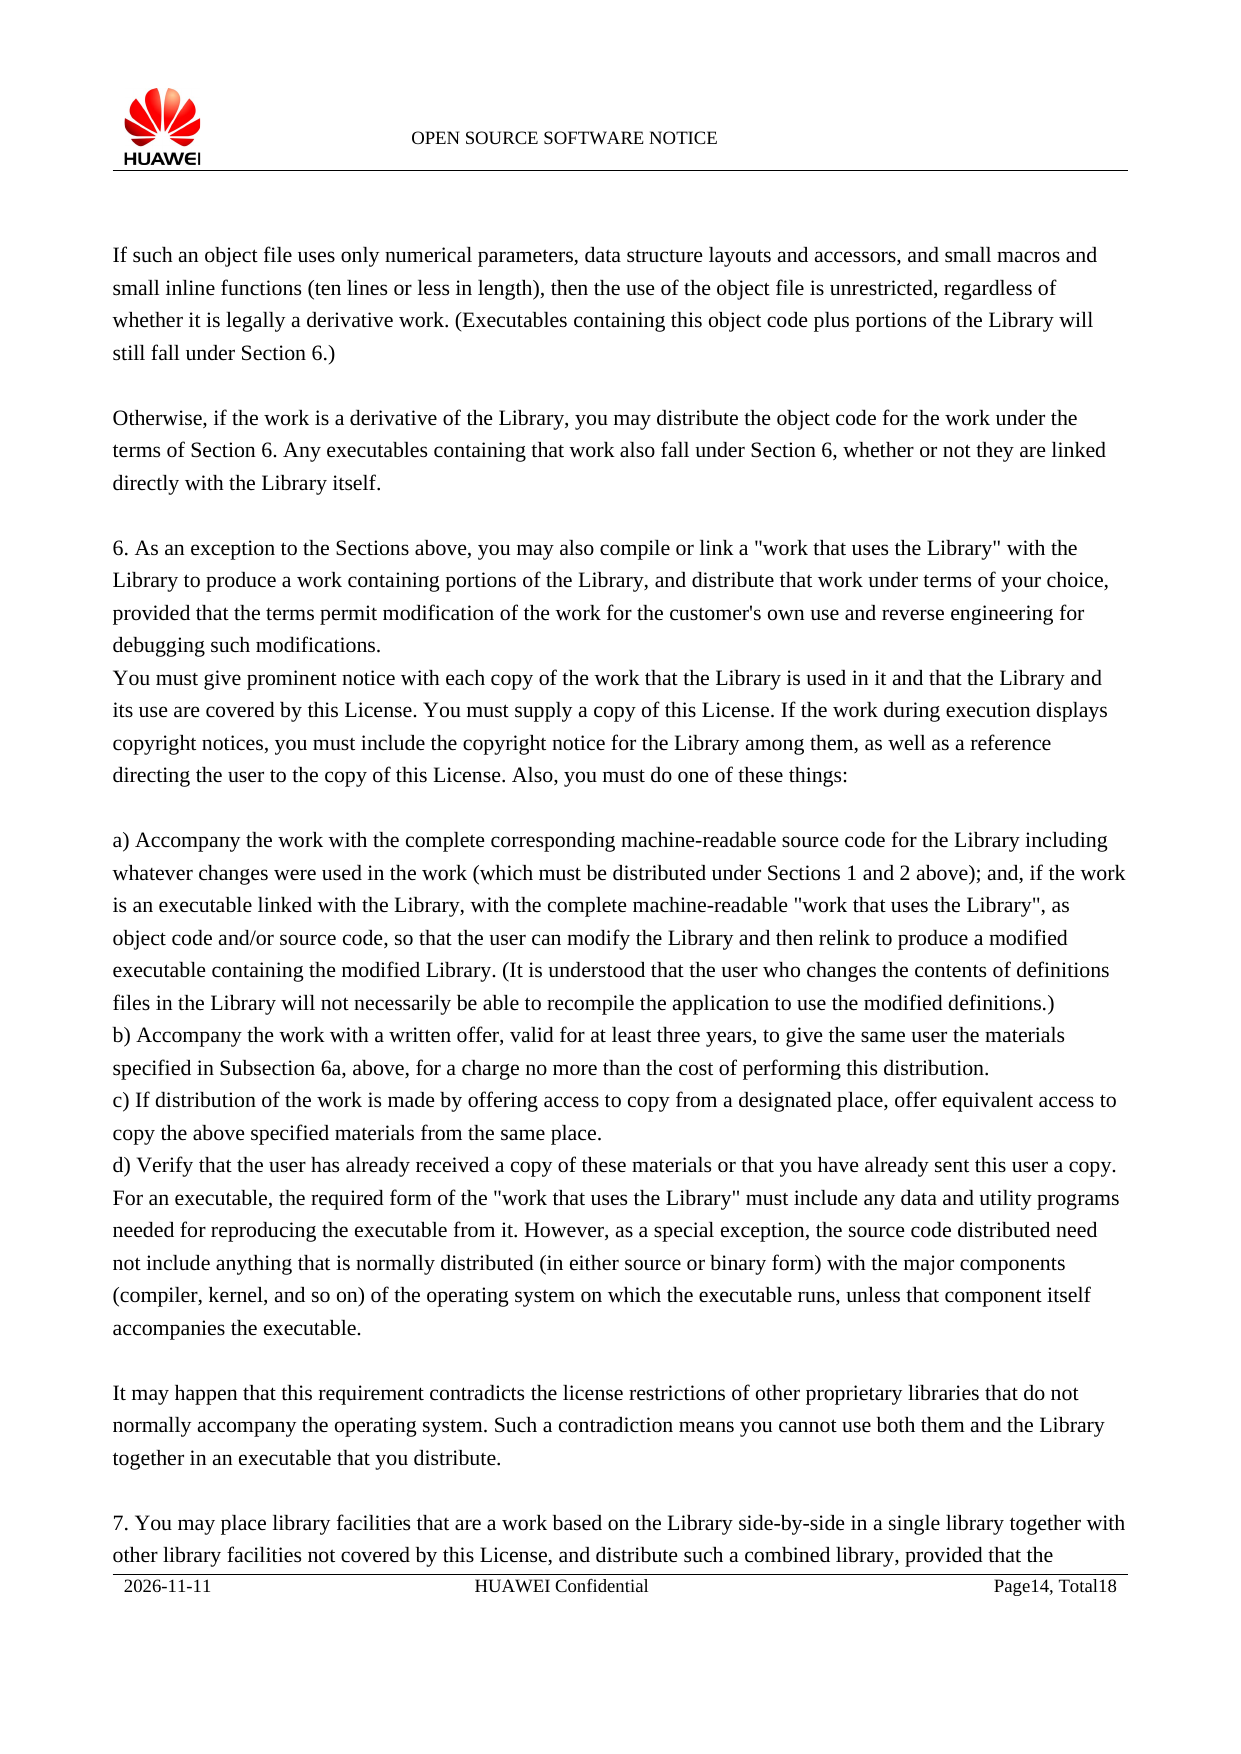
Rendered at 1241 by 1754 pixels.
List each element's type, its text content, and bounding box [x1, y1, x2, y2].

picture [124, 88, 201, 165]
